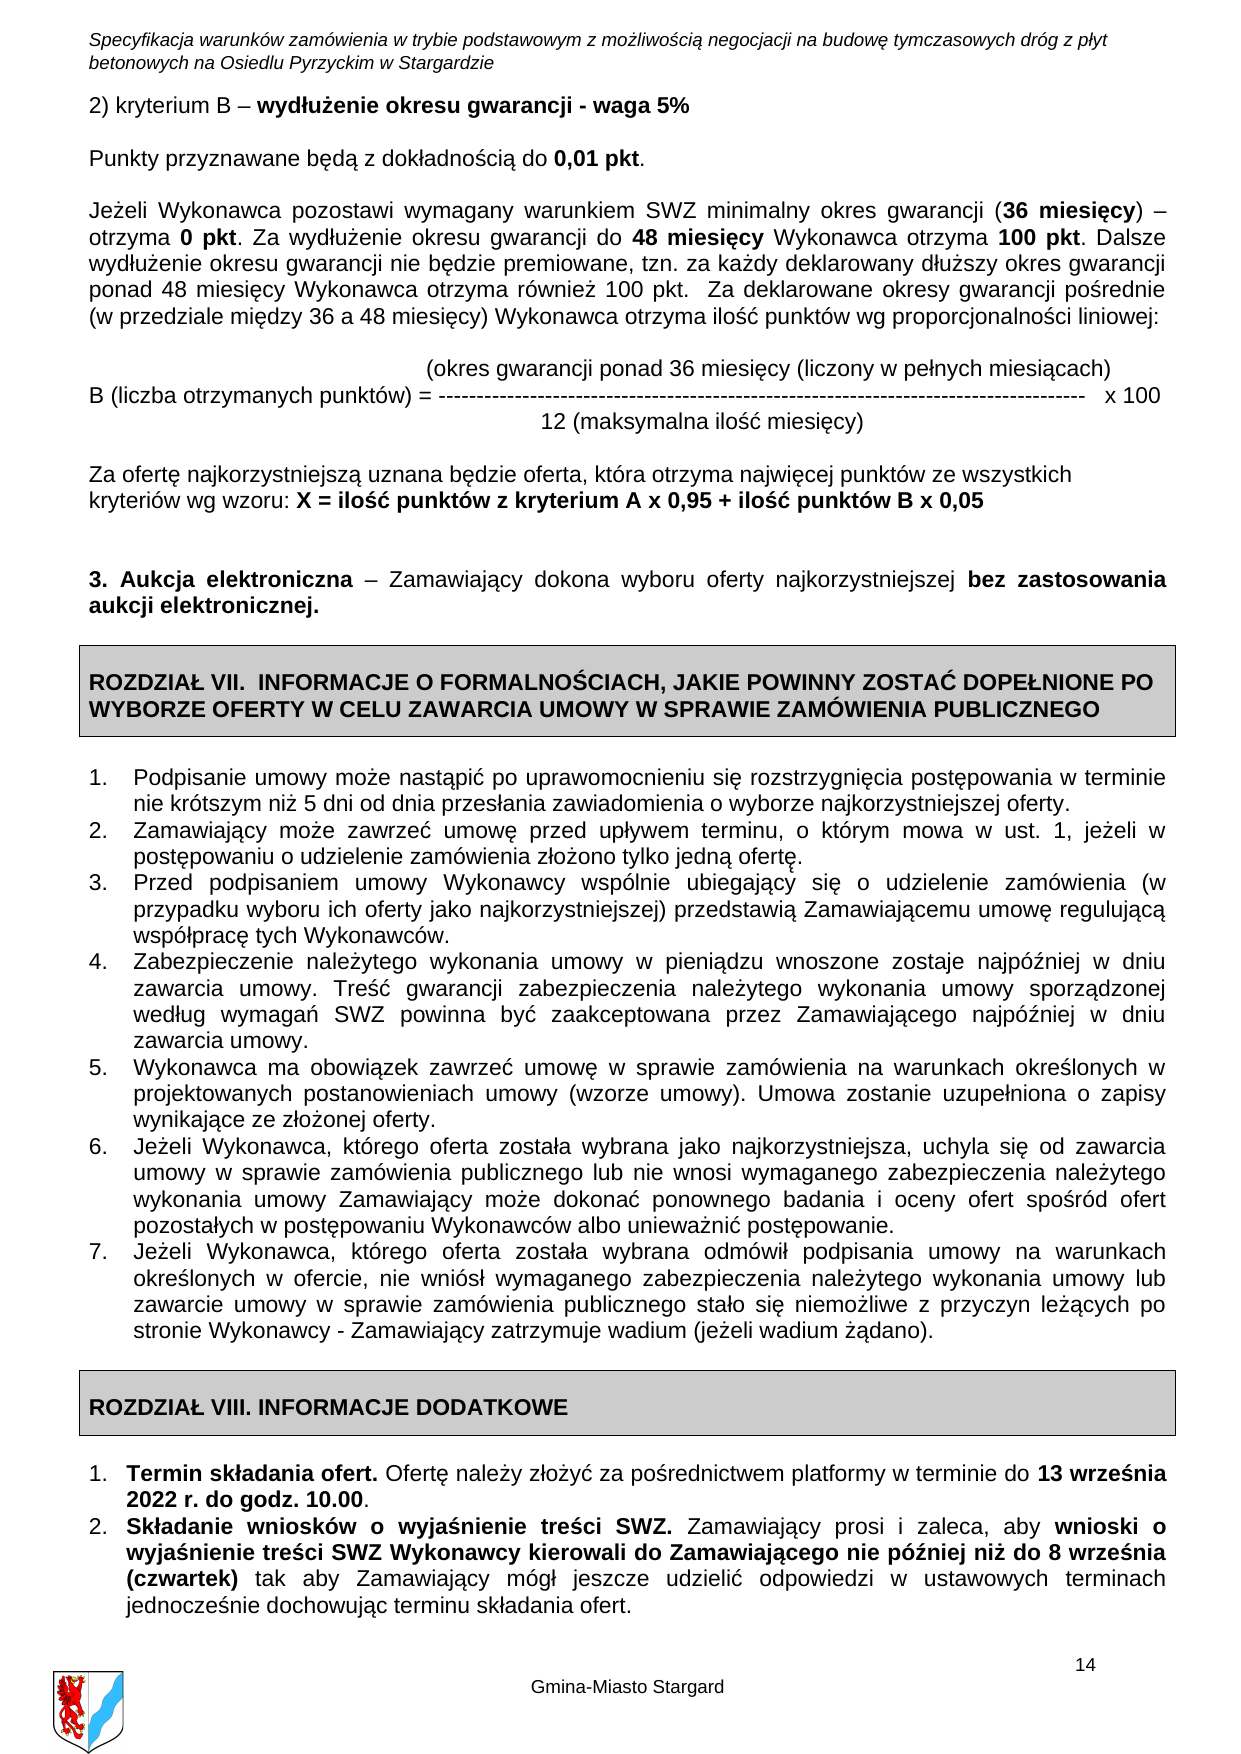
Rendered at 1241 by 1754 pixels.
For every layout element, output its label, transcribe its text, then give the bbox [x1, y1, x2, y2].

text (okres gwarancji ponad 36 miesięcy (liczony w pełnych miesiącach) [89, 355, 1166, 382]
text Za ofertę najkorzystniejszą uznana będzie oferta, która otrzyma najwięcej punktów ze wszystkich kryteriów wg wzoru: X = ilość punktów z kryterium A x 0,95 + ilość punktów B x 0,05 [89, 461, 1166, 513]
text 12 (maksymalna ilość miesięcy) [89, 408, 1166, 434]
list Przed podpisaniem umowy Wykonawcy wspólnie ubiegający się o udzielenie zamówienia (w przypadku wyboru ich oferty jako najkorzystniejszej) przedstawią Zamawiającemu umowę regulującą współpracę tych Wykonawców. [89, 869, 1166, 948]
list Zabezpieczenie należytego wykonania umowy w pieniądzu wnoszone zostaje najpóźniej w dniu zawarcia umowy. Treść gwarancji zabezpieczenia należytego wykonania umowy sporządzonej według wymagań SWZ powinna być zaakceptowana przez Zamawiającego najpóźniej w dniu zawarcia umowy. [89, 948, 1166, 1054]
text 2) kryterium B – wydłużenie okresu gwarancji - waga 5% [89, 92, 1166, 118]
text B (liczba otrzymanych punktów) = ------------------------------------------------------------------------------------- x 100 [89, 382, 1166, 408]
picture [53, 1671, 124, 1754]
list Podpisanie umowy może nastąpić po uprawomocnieniu się rozstrzygnięcia postępowania w terminie nie krótszym niż 5 dni od dnia przesłania zawiadomienia o wyborze najkorzystniejszej oferty. [89, 764, 1166, 817]
text Jeżeli Wykonawca pozostawi wymagany warunkiem SWZ minimalny okres gwarancji (36 miesięcy) – otrzyma 0 pkt. Za wydłużenie okresu gwarancji do 48 miesięcy Wykonawca otrzyma 100 pkt. Dalsze wydłużenie okresu gwarancji nie będzie premiowane, tzn. za każdy deklarowany dłuższy okres gwarancji ponad 48 miesięcy Wykonawca otrzyma również 100 pkt. Za deklarowane okresy gwarancji pośrednie (w przedziale między 36 a 48 miesięcy) Wykonawca otrzyma ilość punktów wg proporcjonalności liniowej: [89, 197, 1166, 329]
list Składanie wniosków o wyjaśnienie treści SWZ. Zamawiający prosi i zaleca, aby wnioski o wyjaśnienie treści SWZ Wykonawcy kierowali do Zamawiającego nie później niż do 8 września (czwartek) tak aby Zamawiający mógł jeszcze udzielić odpowiedzi w ustawowych terminach jednocześnie dochowując terminu składania ofert. [89, 1513, 1166, 1618]
list Jeżeli Wykonawca, którego oferta została wybrana odmówił podpisania umowy na warunkach określonych w ofercie, nie wniósł wymaganego zabezpieczenia należytego wykonania umowy lub zawarcie umowy w sprawie zamówienia publicznego stało się niemożliwe z przyczyn leżących po stronie Wykonawcy - Zamawiający zatrzymuje wadium (jeżeli wadium żądano). [89, 1238, 1166, 1344]
subtitle ROZDZIAŁ VIII. INFORMACJE DODATKOWE [80, 1371, 1175, 1435]
list Termin składania ofert. Ofertę należy złożyć za pośrednictwem platformy w terminie do 13 września 2022 r. do godz. 10.00. [89, 1460, 1166, 1513]
subtitle ROZDZIAŁ VII. INFORMACJE O FORMALNOŚCIACH, JAKIE POWINNY ZOSTAĆ DOPEŁNIONE PO WYBORZE OFERTY W CELU ZAWARCIA UMOWY W SPRAWIE ZAMÓWIENIA PUBLICZNEGO [80, 646, 1175, 736]
list Zamawiający może zawrzeć umowę przed upływem terminu, o którym mowa w ust. 1, jeżeli w postępowaniu o udzielenie zamówienia złożono tylko jedną ofertę̨. [89, 817, 1166, 869]
list Jeżeli Wykonawca, którego oferta została wybrana jako najkorzystniejsza, uchyla się od zawarcia umowy w sprawie zamówienia publicznego lub nie wnosi wymaganego zabezpieczenia należytego wykonania umowy Zamawiający może dokonać ponownego badania i oceny ofert spośród ofert pozostałych w postępowaniu Wykonawców albo unieważnić postępowanie. [89, 1133, 1166, 1238]
list Wykonawca ma obowiązek zawrzeć umowę w sprawie zamówienia na warunkach określonych w projektowanych postanowieniach umowy (wzorze umowy). Umowa zostanie uzupełniona o zapisy wynikające ze złożonej oferty. [89, 1054, 1166, 1133]
text Punkty przyznawane będą z dokładnością do 0,01 pkt. [89, 144, 1166, 171]
text 3. Aukcja elektroniczna – Zamawiający dokona wyboru oferty najkorzystniejszej bez zastosowania aukcji elektronicznej. [89, 566, 1166, 619]
